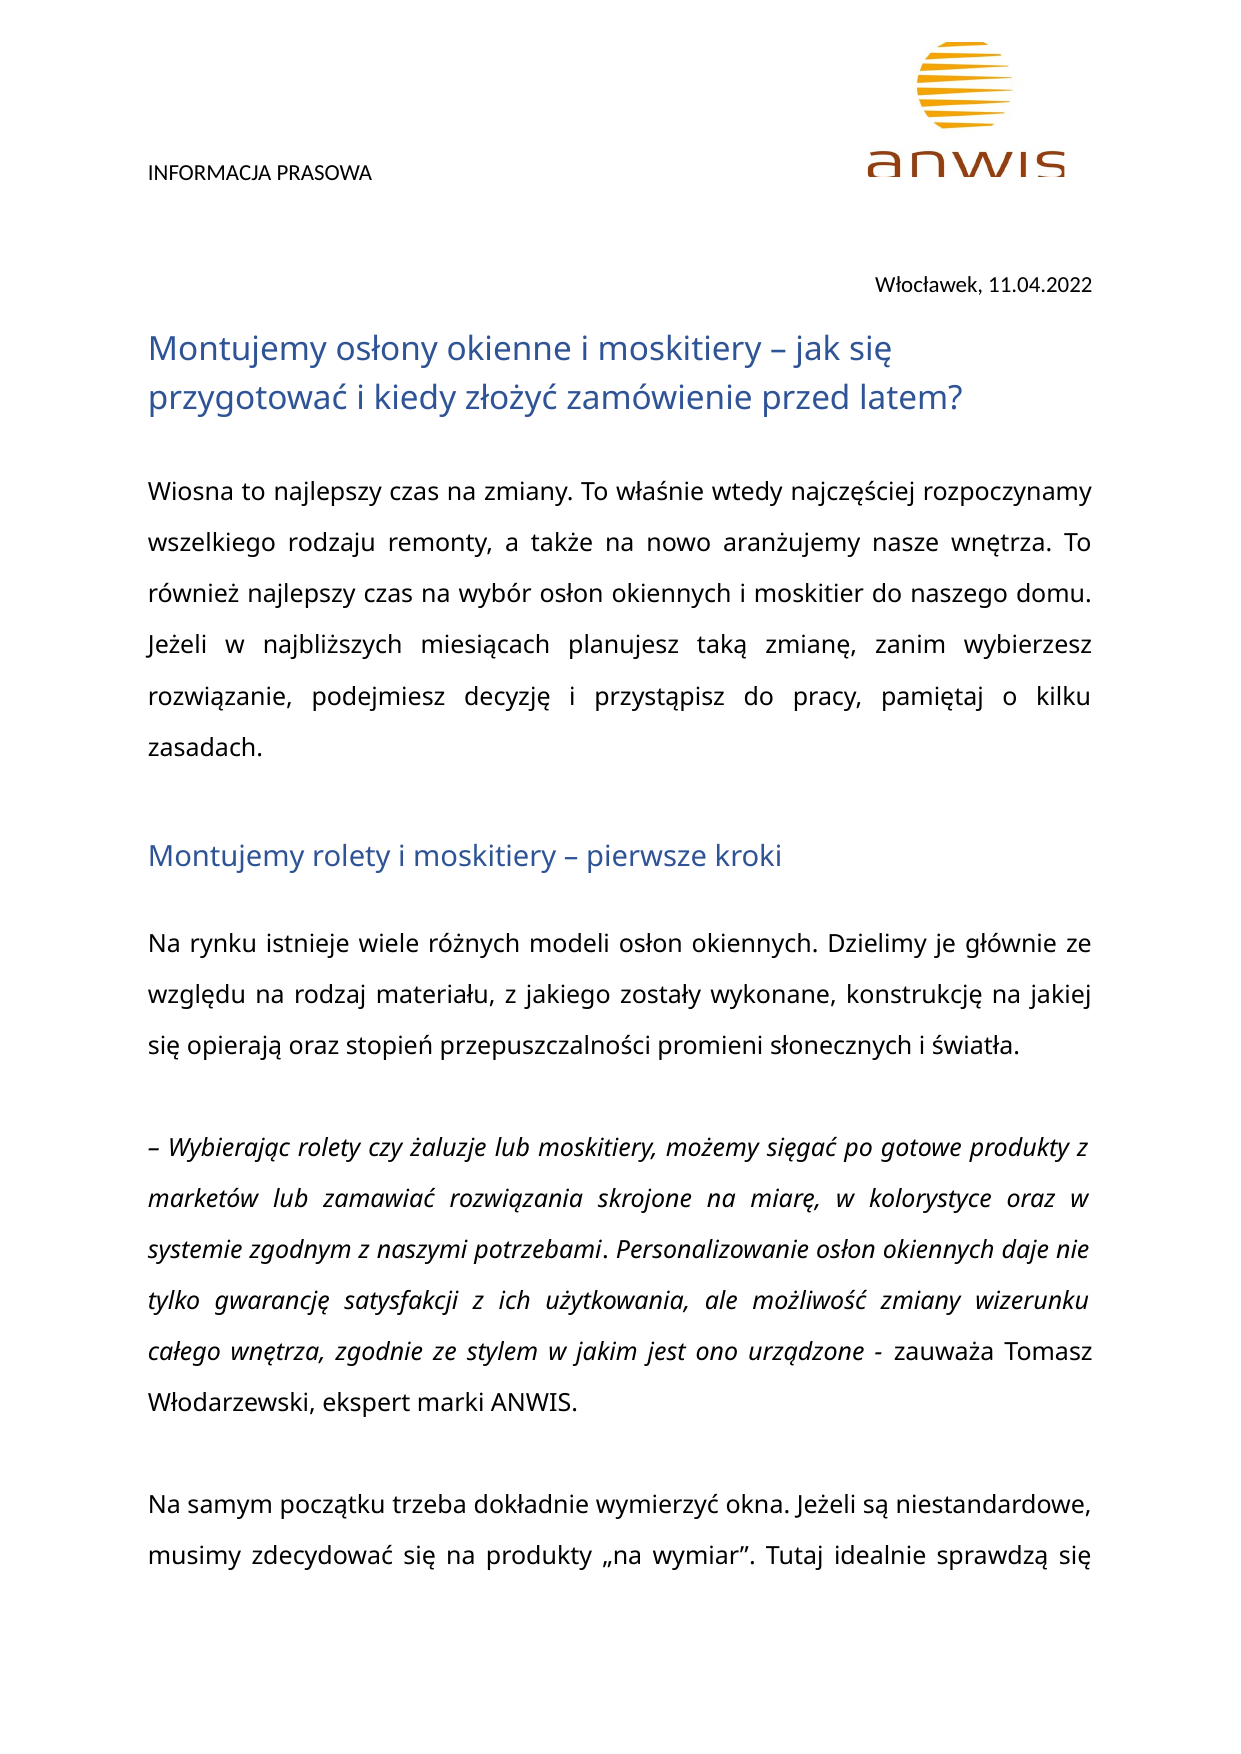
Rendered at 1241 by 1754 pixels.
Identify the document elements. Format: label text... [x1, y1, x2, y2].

text – Wybierając rolety czy żaluzje lub moskitiery, możemy sięgać po gotowe produkty z marketów lub zamawiać rozwiązania skrojone na miarę, w kolorystyce oraz w systemie zgodnym z naszymi potrzebami. Personalizowanie osłon okiennych daje nie tylko gwarancję satysfakcji z ich użytkowania, ale możliwość zmiany wizerunku całego wnętrza, zgodnie ze stylem w jakim jest ono urządzone - zauważa Tomasz Włodarzewski, ekspert marki ANWIS. [148, 1129, 1093, 1419]
subtitle Montujemy osłony okienne i moskitiery – jak się przygotować i kiedy złożyć zamówienie przed latem? [148, 325, 1093, 419]
text Włocławek, 11.04.2022 [148, 270, 1093, 298]
picture [867, 42, 1065, 177]
subtitle Montujemy rolety i moskitiery – pierwsze kroki [148, 836, 1093, 875]
text Na rynku istnieje wiele różnych modeli osłon okiennych. Dzielimy je głównie ze względu na rodzaj materiału, z jakiego zostały wykonane, konstrukcję na jakiej się opierają oraz stopień przepuszczalności promieni słonecznych i światła. [148, 925, 1093, 1061]
text Wiosna to najlepszy czas na zmiany. To właśnie wtedy najczęściej rozpoczynamy wszelkiego rodzaju remonty, a także na nowo aranżujemy nasze wnętrza. To również najlepszy czas na wybór osłon okiennych i moskitier do naszego domu. Jeżeli w najbliższych miesiącach planujesz taką zmianę, zanim wybierzesz rozwiązanie, podejmiesz decyzję i przystąpisz do pracy, pamiętaj o kilku zasadach. [148, 474, 1093, 763]
